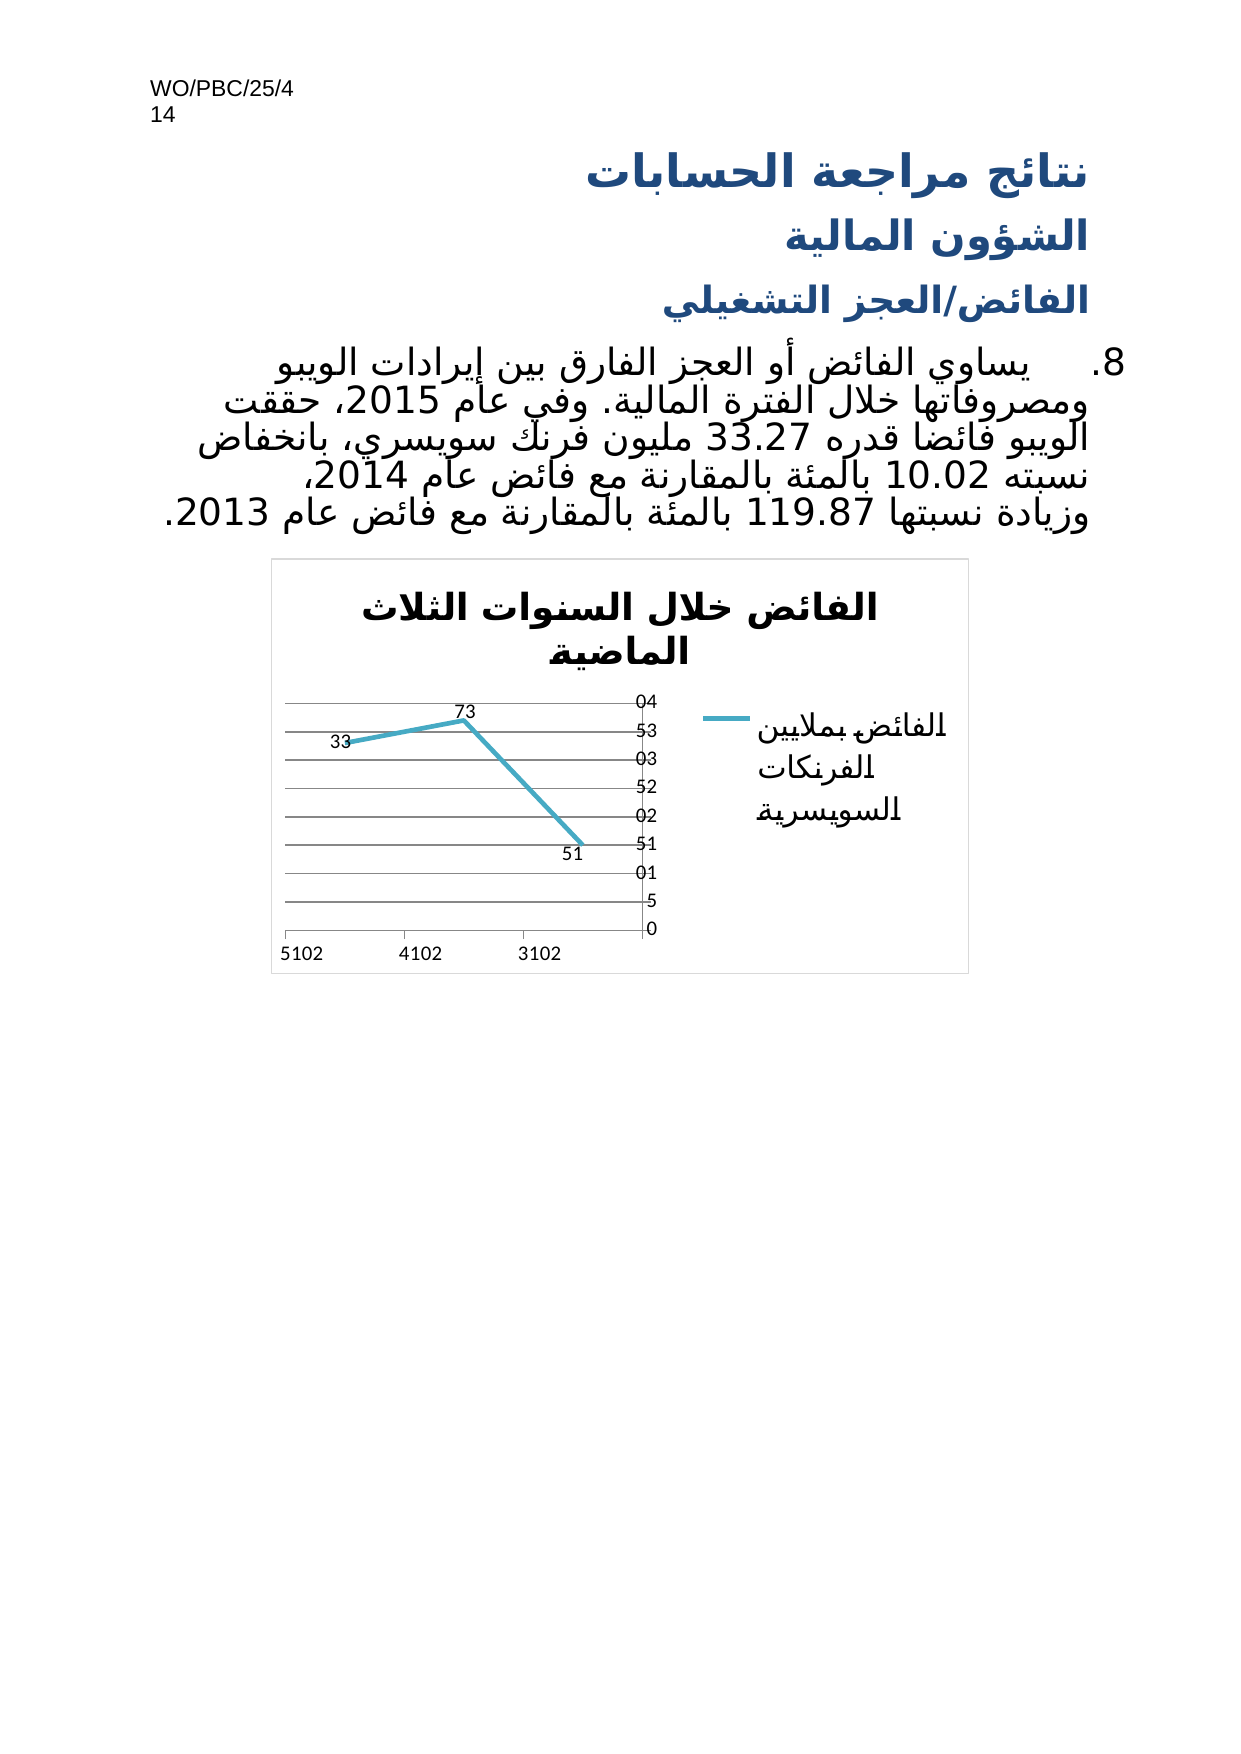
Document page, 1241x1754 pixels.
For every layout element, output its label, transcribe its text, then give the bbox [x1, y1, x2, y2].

subtitle الشؤون المالية [150, 221, 1065, 258]
subtitle الفائض/العجز التشغيلي [150, 283, 1090, 321]
subtitle نتائج مراجعة الحسابات [150, 154, 1090, 196]
subtitle الشؤون المالية [1008, 221, 1090, 258]
text يساوي الفائض أو العجز الفارق بين إيرادات الويبو ومصروفاتها خلال الفترة المالية. وفي عام 2015، حققت الويبو فائضا قدره 33.27 مليون فرنك سويسري، بانخفاض نسبته 10.02 بالمئة بالمقارنة مع فائض عام 2014، وزيادة نسبتها 119.87 بالمئة بالمقارنة مع فائض عام 2013. [150, 346, 1090, 533]
